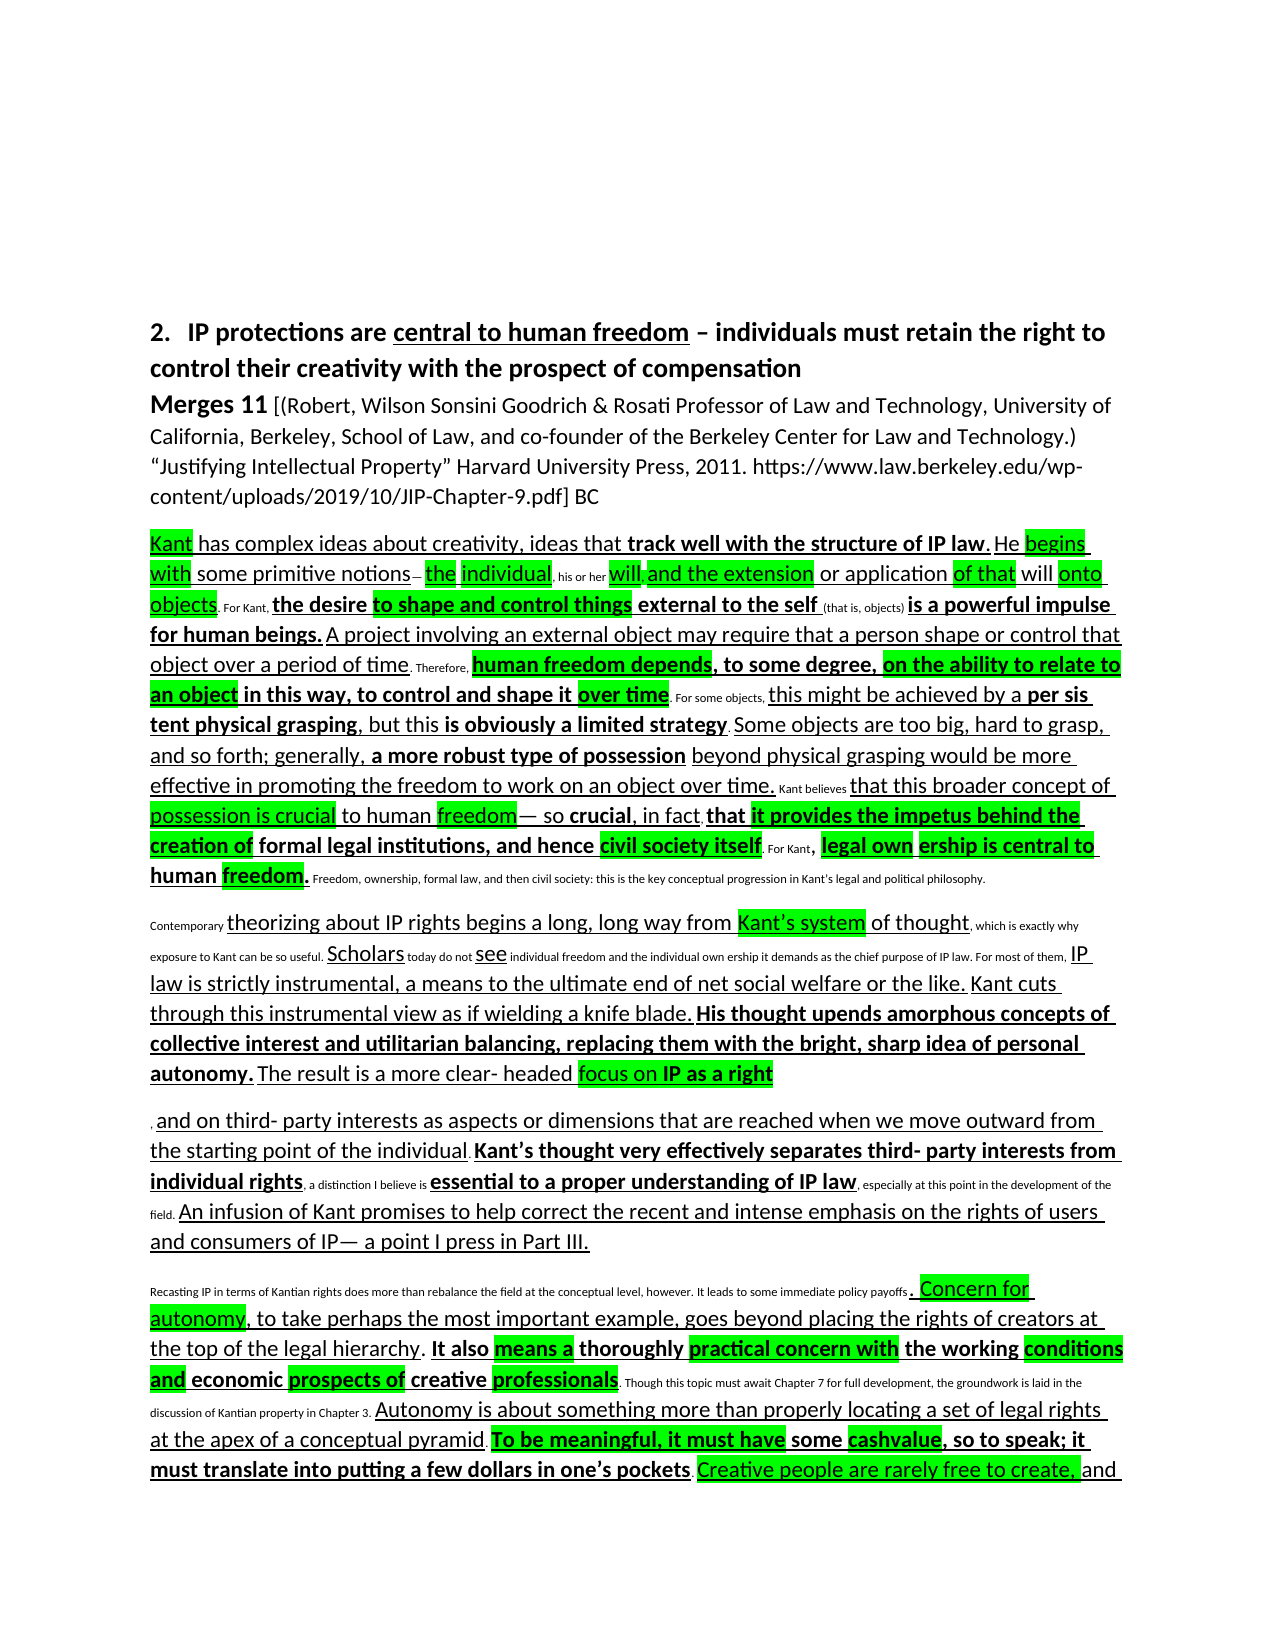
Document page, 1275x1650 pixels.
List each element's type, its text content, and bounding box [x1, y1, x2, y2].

text Contemporary theorizing about IP rights begins a long, long way from Kant’s system of thought, which is exactly why exposure to Kant can be so useful. Scholars today do not see individual freedom and the individual own ership it demands as the chief purpose of IP law. For most of them, IP law is strictly instrumental, a means to the ultimate end of net social welfare or the like. Kant cuts through this instrumental view as if wielding a knife blade. His thought upends amorphous concepts of collective interest and utilitarian balancing, replacing them with the bright, sharp idea of personal autonomy. The result is a more clear- headed focus on IP as a right [150, 908, 1125, 1088]
text , and on third- party interests as aspects or dimensions that are reached when we move outward from the starting point of the individual. Kant’s thought very effectively separates third- party interests from individual rights, a distinction I believe is essential to a proper understanding of IP law, especially at this point in the development of the field. An infusion of Kant promises to help correct the recent and intense emphasis on the rights of users and consumers of IP— a point I press in Part III. [150, 1106, 1125, 1255]
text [150, 1274, 1125, 1483]
subtitle IP protections are central to human freedom – individuals must retain the right to control their creativity with the prospect of compensation [150, 316, 1125, 384]
text Kant has complex ideas about creativity, ideas that track well with the structure of IP law. He begins with some primitive notions— the individual, his or her will, and the extension or application of that will onto objects. For Kant, the desire to shape and control things external to the self (that is, objects) is a powerful impulse for human beings. A project involving an external object may require that a person shape or control that object over a period of time. Therefore, human freedom depends, to some degree, on the ability to relate to an object in this way, to control and shape it over time. For some objects, this might be achieved by a per sis tent physical grasping, but this is obviously a limited strategy. Some objects are too big, hard to grasp, and so forth; generally, a more robust type of possession beyond physical grasping would be more effective in promoting the freedom to work on an object over time. Kant believes that this broader concept of possession is crucial to human freedom— so crucial, in fact, that it provides the impetus behind the creation of formal legal institutions, and hence civil society itself. For Kant, legal own ership is central to human freedom. Freedom, ownership, formal law, and then civil society: this is the key conceptual progression in Kant’s legal and political philosophy. [150, 529, 1125, 890]
text Merges 11 [(Robert, Wilson Sonsini Goodrich & Rosati Professor of Law and Technology, University of California, Berkeley, School of Law, and co-founder of the Berkeley Center for Law and Technology.) “Justifying Intellectual Property” Harvard University Press, 2011. https://www.law.berkeley.edu/wp-content/uploads/2019/10/JIP-Chapter-9.pdf] BC [150, 387, 1125, 511]
